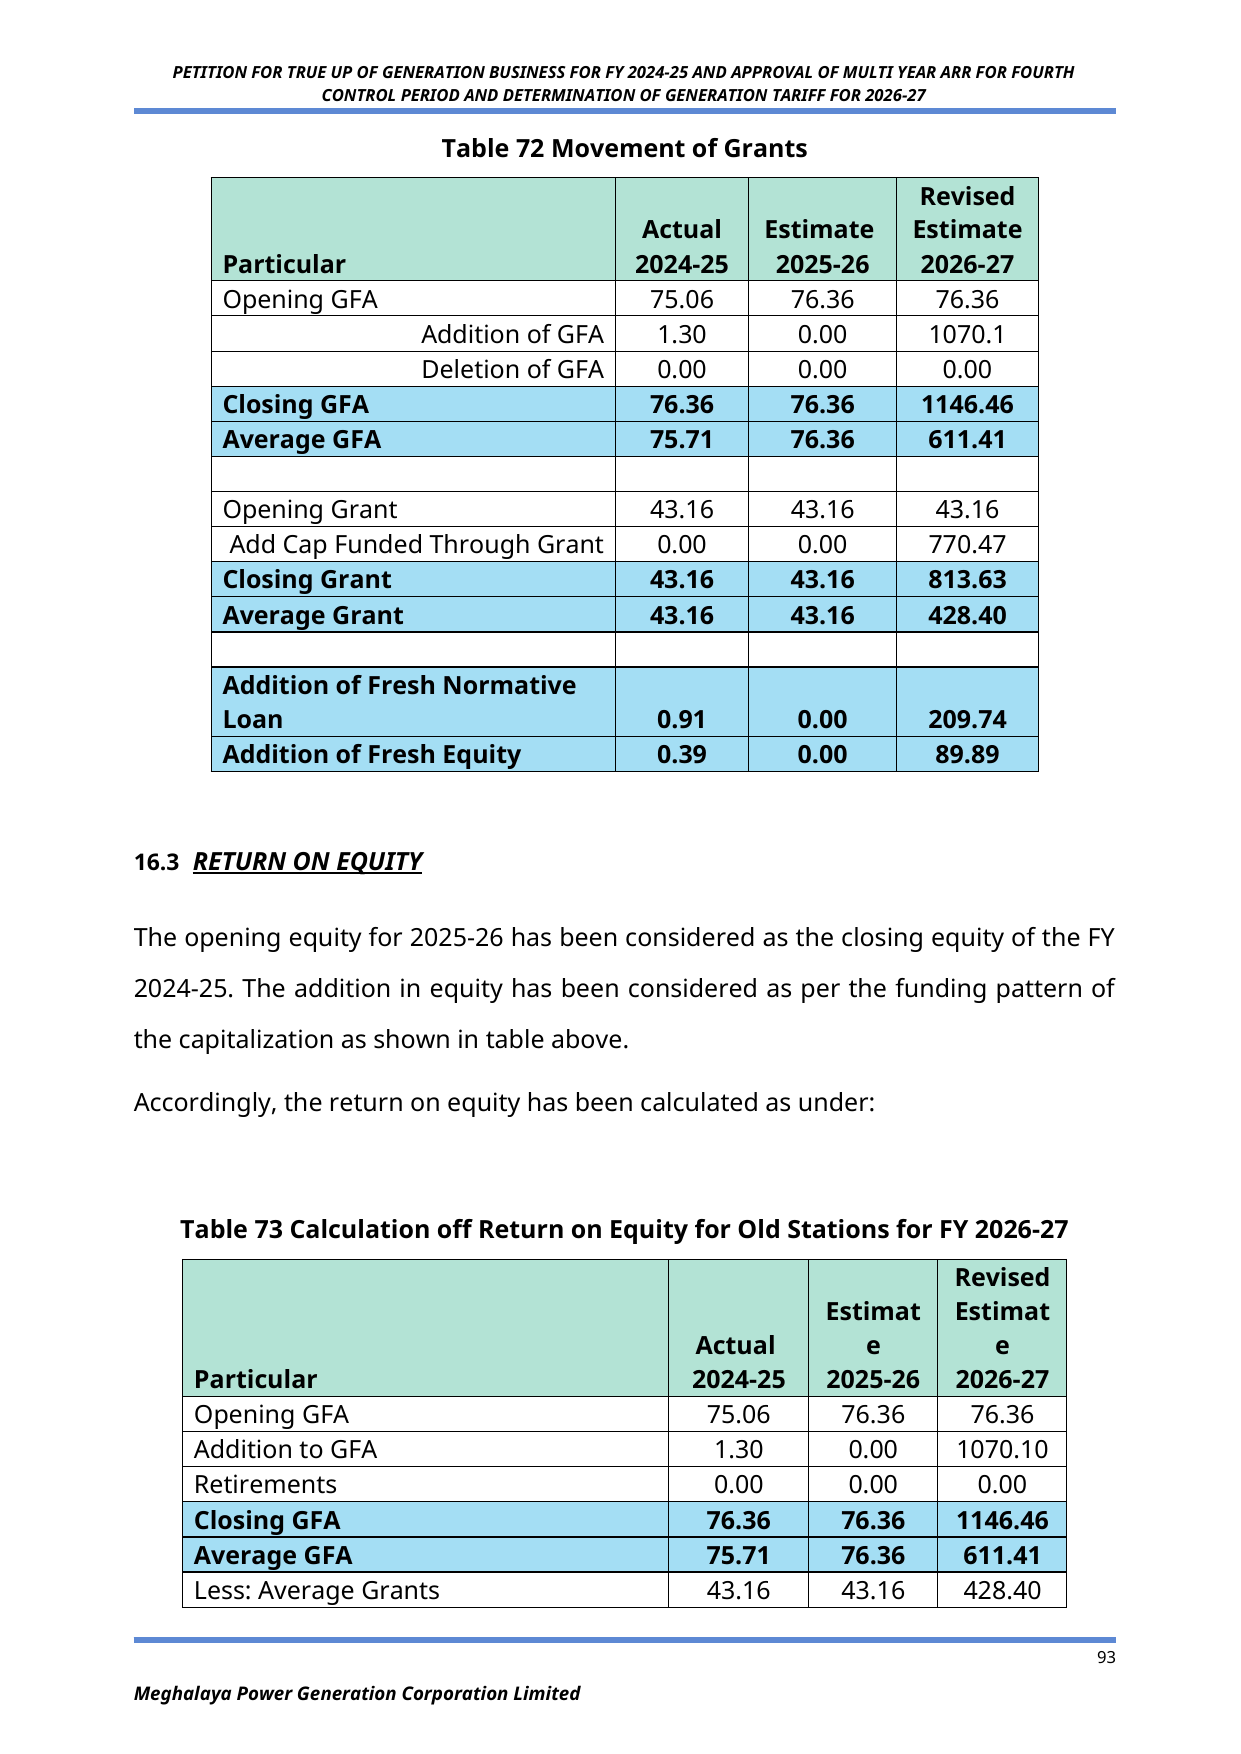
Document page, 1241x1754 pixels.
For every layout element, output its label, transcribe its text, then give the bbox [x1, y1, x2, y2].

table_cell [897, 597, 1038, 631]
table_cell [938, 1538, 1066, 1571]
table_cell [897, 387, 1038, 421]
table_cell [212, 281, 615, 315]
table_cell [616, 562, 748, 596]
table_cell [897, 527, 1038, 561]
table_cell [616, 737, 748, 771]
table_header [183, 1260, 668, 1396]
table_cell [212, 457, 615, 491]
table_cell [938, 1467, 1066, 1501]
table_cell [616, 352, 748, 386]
text Accordingly, the return on equity has been calculated as under: [133, 1085, 1116, 1119]
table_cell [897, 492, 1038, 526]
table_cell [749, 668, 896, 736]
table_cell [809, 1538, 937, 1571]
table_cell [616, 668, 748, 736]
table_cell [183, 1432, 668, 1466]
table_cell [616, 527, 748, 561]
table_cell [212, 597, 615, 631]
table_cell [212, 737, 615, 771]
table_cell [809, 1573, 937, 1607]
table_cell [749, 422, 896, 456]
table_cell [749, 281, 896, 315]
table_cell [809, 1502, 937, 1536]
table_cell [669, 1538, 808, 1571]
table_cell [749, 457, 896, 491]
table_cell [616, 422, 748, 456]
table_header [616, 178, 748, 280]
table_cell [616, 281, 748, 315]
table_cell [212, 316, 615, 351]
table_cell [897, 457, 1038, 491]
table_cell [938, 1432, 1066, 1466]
text Table 73 Calculation off Return on Equity for Old Stations for FY 2026-27 [133, 1212, 1116, 1246]
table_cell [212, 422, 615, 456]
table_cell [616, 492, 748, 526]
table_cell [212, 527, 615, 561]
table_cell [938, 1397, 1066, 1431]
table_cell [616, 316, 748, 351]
text The opening equity for 2025-26 has been considered as the closing equity of the FY 2024-25. The addition in equity has been considered as per the funding pattern of the capitalization as shown in table above. [133, 919, 1116, 1056]
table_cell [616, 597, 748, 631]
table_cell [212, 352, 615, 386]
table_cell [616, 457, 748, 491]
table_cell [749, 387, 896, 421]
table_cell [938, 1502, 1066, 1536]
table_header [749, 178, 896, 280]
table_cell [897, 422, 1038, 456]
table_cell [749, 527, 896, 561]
subtitle Return on Equity [133, 843, 1116, 877]
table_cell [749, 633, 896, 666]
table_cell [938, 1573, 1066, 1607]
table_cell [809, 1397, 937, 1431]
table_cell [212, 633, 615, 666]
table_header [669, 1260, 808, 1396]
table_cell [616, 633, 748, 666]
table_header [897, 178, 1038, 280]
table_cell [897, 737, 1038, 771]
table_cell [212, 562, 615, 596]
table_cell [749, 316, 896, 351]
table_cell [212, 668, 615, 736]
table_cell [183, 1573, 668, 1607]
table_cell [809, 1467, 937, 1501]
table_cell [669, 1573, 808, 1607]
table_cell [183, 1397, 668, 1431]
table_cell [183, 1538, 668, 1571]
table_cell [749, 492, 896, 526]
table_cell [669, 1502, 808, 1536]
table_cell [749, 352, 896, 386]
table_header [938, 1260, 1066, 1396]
text Table 72 Movement of Grants [133, 131, 1116, 164]
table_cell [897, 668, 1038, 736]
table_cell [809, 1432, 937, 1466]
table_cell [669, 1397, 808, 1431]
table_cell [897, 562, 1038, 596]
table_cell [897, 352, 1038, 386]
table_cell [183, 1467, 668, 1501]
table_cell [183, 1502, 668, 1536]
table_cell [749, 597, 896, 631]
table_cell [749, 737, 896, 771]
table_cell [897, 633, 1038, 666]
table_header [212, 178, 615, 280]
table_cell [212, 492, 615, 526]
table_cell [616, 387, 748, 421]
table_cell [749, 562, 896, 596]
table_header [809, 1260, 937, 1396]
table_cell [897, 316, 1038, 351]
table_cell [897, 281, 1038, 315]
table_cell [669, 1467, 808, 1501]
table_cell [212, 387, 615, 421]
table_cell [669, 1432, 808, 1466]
